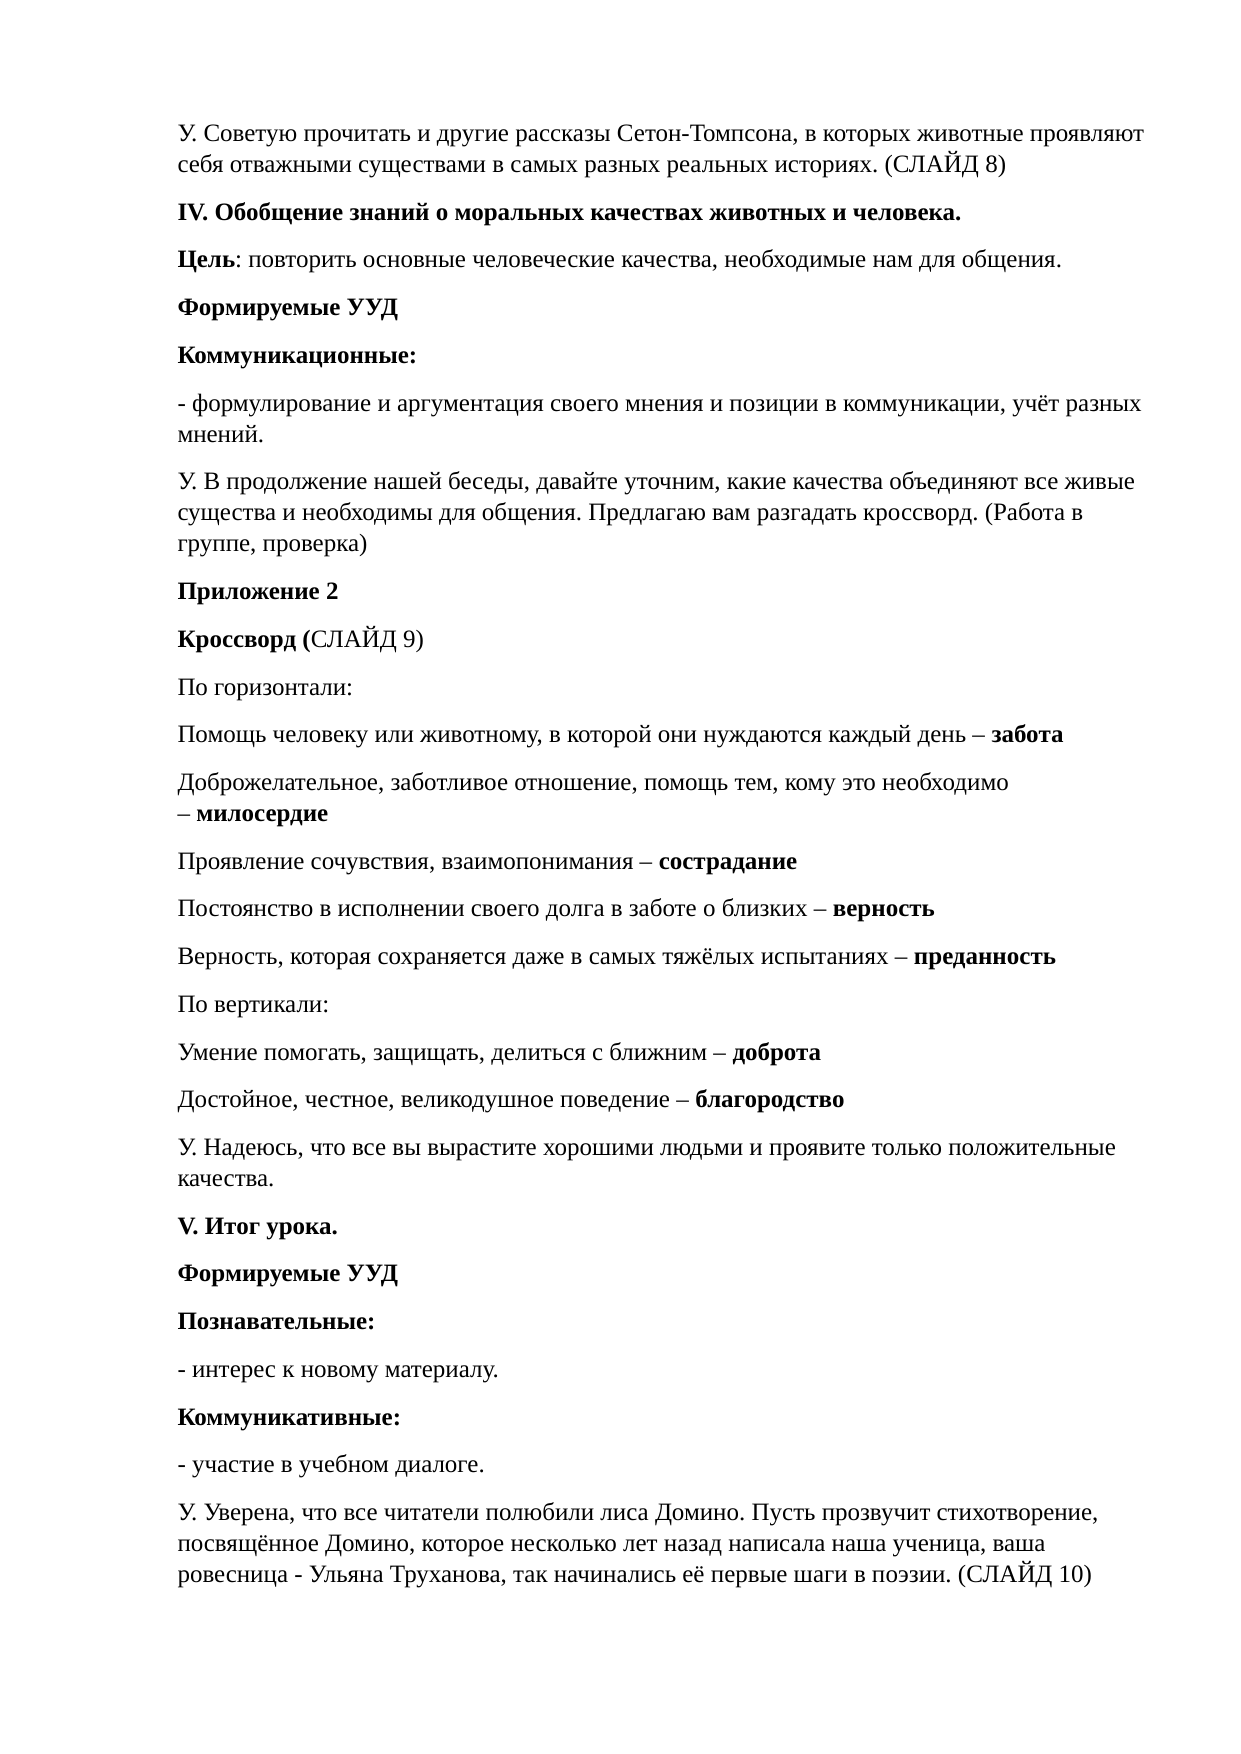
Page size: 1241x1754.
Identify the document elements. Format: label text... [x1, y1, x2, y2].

text Приложение 2 [177, 576, 1152, 605]
text V. Итог урока. [177, 1211, 1152, 1239]
text Умение помогать, защищать, делиться с ближним – доброта [177, 1037, 1152, 1065]
text Коммуникационные: [177, 340, 1152, 369]
text Формируемые УУД [177, 1258, 1152, 1287]
text По вертикали: [177, 989, 1152, 1018]
text По горизонтали: [177, 672, 1152, 700]
text Достойное, честное, великодушное поведение – благородство [177, 1084, 1152, 1113]
text Проявление сочувствия, взаимопонимания – сострадание [177, 846, 1152, 874]
text - интерес к новому материалу. [177, 1354, 1152, 1383]
text У. Уверена, что все читатели полюбили лиса Домино. Пусть прозвучит стихотворение, посвящённое Домино, которое несколько лет назад написала наша ученица, ваша ровесница - Ульяна Труханова, так начинались её первые шаги в поэзии. (СЛАЙД 10) [177, 1497, 1152, 1588]
text У. Надеюсь, что все вы вырастите хорошими людьми и проявите только положительные качества. [177, 1132, 1152, 1192]
text Цель: повторить основные человеческие качества, необходимые нам для общения. [177, 244, 1152, 273]
text Кроссворд (СЛАЙД 9) [177, 624, 1152, 653]
text Помощь человеку или животному, в которой они нуждаются каждый день – забота [177, 719, 1152, 748]
text Верность, которая сохраняется даже в самых тяжёлых испытаниях – преданность [177, 941, 1152, 970]
text IV. Обобщение знаний о моральных качествах животных и человека. [177, 197, 1152, 226]
text Доброжелательное, заботливое отношение, помощь тем, кому это необходимо – милосердие [177, 767, 1152, 827]
text Познавательные: [177, 1306, 1152, 1335]
text У. Советую прочитать и другие рассказы Сетон-Томпсона, в которых животные проявляют себя отважными существами в самых разных реальных историях. (СЛАЙД 8) [177, 118, 1152, 178]
text - участие в учебном диалоге. [177, 1449, 1152, 1478]
text - формулирование и аргументация своего мнения и позиции в коммуникации, учёт разных мнений. [177, 388, 1152, 447]
text Постоянство в исполнении своего долга в заботе о близких – верность [177, 893, 1152, 922]
text Коммуникативные: [177, 1402, 1152, 1430]
text У. В продолжение нашей беседы, давайте уточним, какие качества объединяют все живые существа и необходимы для общения. Предлагаю вам разгадать кроссворд. (Работа в группе, проверка) [177, 466, 1152, 557]
text Формируемые УУД [177, 292, 1152, 321]
